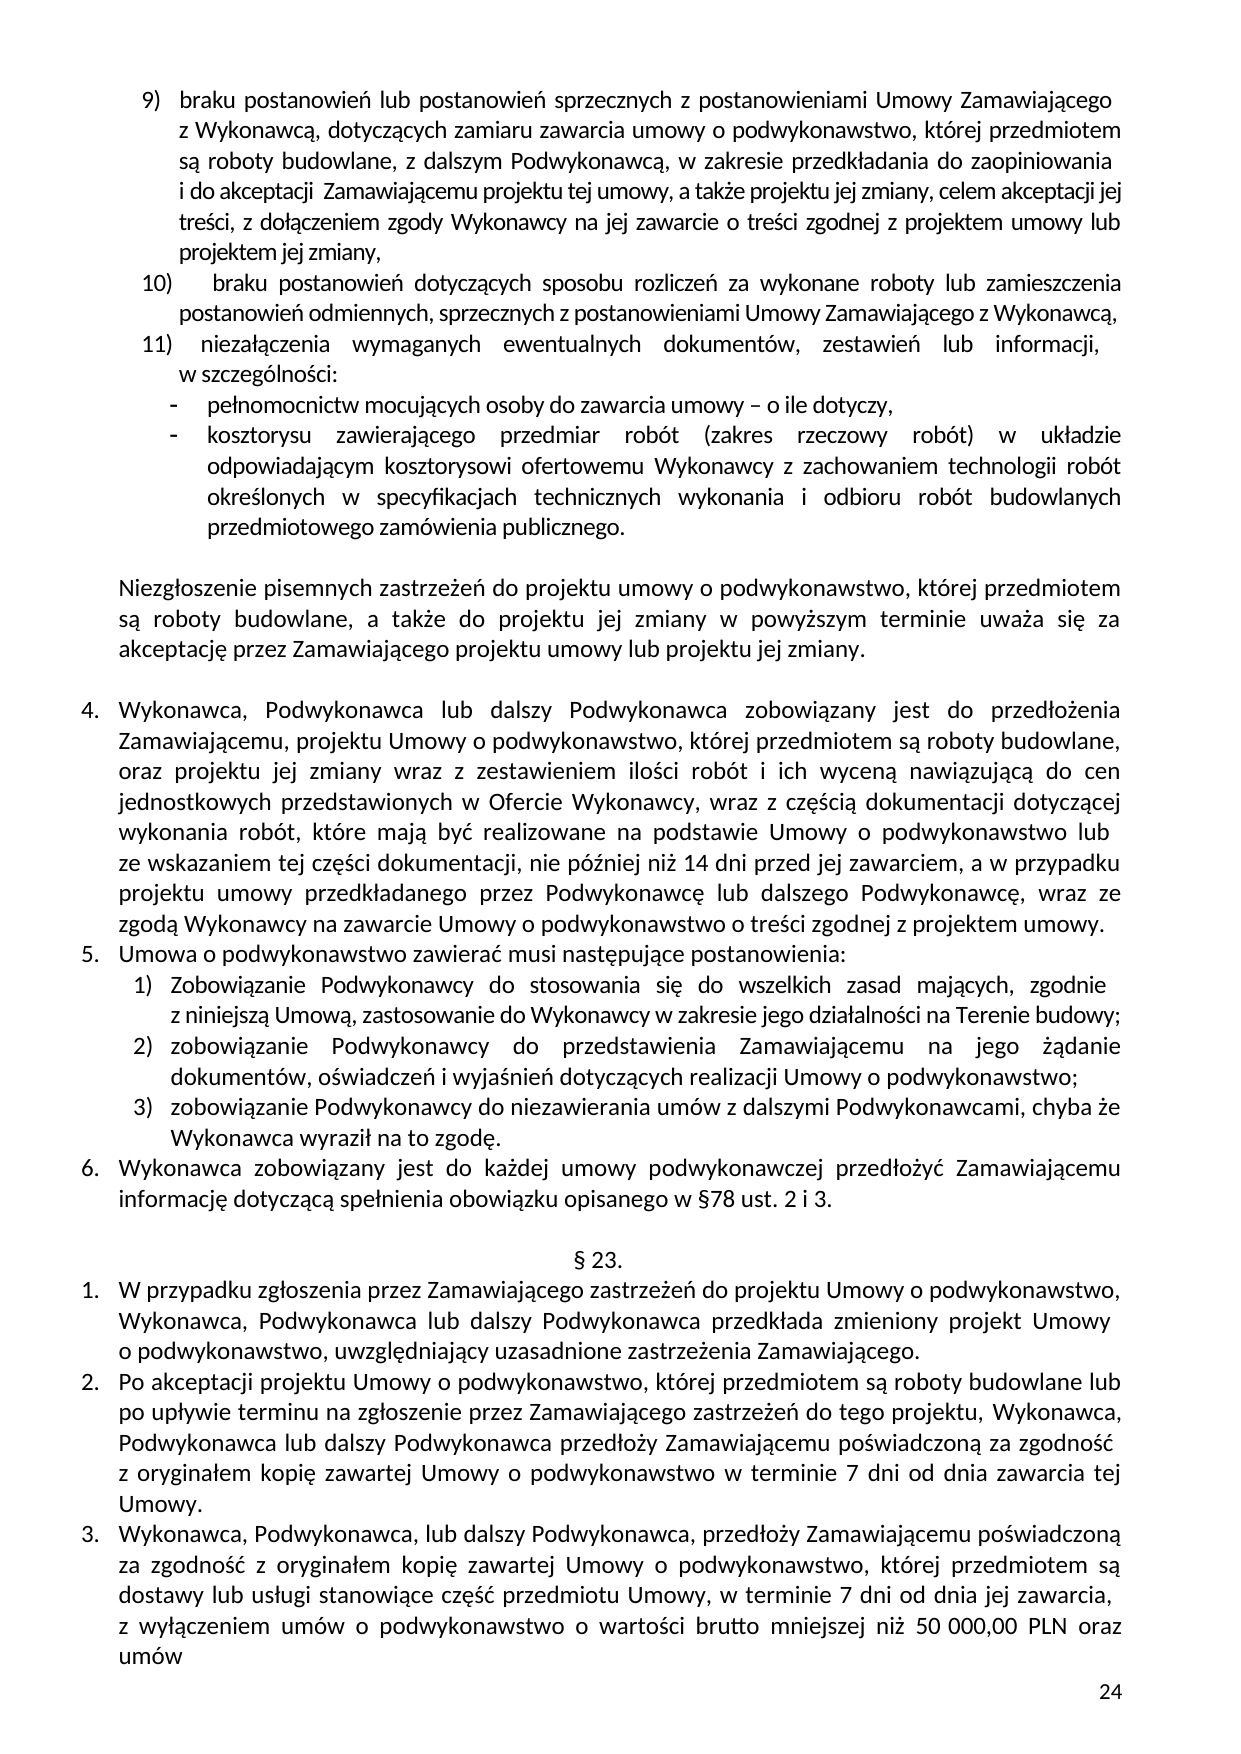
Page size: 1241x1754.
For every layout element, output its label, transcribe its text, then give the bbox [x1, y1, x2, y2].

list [81, 1518, 1122, 1671]
list § 23. [74, 1244, 1122, 1274]
list zobowiązanie Podwykonawcy do niezawierania umów z dalszymi Podwykonawcami, chyba że Wykonawca wyraził na to zgodę. [133, 1091, 1122, 1152]
list Wykonawca zobowiązany jest do każdej umowy podwykonawczej przedłożyć Zamawiającemu informację dotyczącą spełnienia obowiązku opisanego w §78 ust. 2 i 3. [81, 1152, 1122, 1213]
list kosztorysu zawierającego przedmiar robót (zakres rzeczowy robót) w układzie odpowiadającym kosztorysowi ofertowemu Wykonawcy z zachowaniem technologii robót określonych w specyfikacjach technicznych wykonania i odbioru robót budowlanych przedmiotowego zamówienia publicznego. [169, 420, 1122, 542]
list Po akceptacji projektu Umowy o podwykonawstwo, której przedmiotem są roboty budowlane lub po upływie terminu na zgłoszenie przez Zamawiającego zastrzeżeń do tego projektu, Wykonawca, Podwykonawca lub dalszy Podwykonawca przedłoży Zamawiającemu poświadczoną za zgodność z oryginałem kopię zawartej Umowy o podwykonawstwo w terminie 7 dni od dnia zawarcia tej Umowy. [81, 1366, 1122, 1518]
list Wykonawca, Podwykonawca lub dalszy Podwykonawca zobowiązany jest do przedłożenia Zamawiającemu, projektu Umowy o podwykonawstwo, której przedmiotem są roboty budowlane, oraz projektu jej zmiany wraz z zestawieniem ilości robót i ich wyceną nawiązującą do cen jednostkowych przedstawionych w Ofercie Wykonawcy, wraz z częścią dokumentacji dotyczącej wykonania robót, które mają być realizowane na podstawie Umowy o podwykonawstwo lub ze wskazaniem tej części dokumentacji, nie później niż 14 dni przed jej zawarciem, a w przypadku projektu umowy przedkładanego przez Podwykonawcę lub dalszego Podwykonawcę, wraz ze zgodą Wykonawcy na zawarcie Umowy o podwykonawstwo o treści zgodnej z projektem umowy. [81, 694, 1122, 938]
list zobowiązanie Podwykonawcy do przedstawienia Zamawiającemu na jego żądanie dokumentów, oświadczeń i wyjaśnień dotyczących realizacji Umowy o podwykonawstwo; [133, 1030, 1122, 1091]
list braku postanowień dotyczących sposobu rozliczeń za wykonane roboty lub zamieszczenia postanowień odmiennych, sprzecznych z postanowieniami Umowy Zamawiającego z Wykonawcą, [141, 267, 1122, 328]
list Umowa o podwykonawstwo zawierać musi następujące postanowienia: [81, 938, 1122, 969]
list braku postanowień lub postanowień sprzecznych z postanowieniami Umowy Zamawiającego z Wykonawcą, dotyczących zamiaru zawarcia umowy o podwykonawstwo, której przedmiotem są roboty budowlane, z dalszym Podwykonawcą, w zakresie przedkładania do zaopiniowania i do akceptacji Zamawiającemu projektu tej umowy, a także projektu jej zmiany, celem akceptacji jej treści, z dołączeniem zgody Wykonawcy na jej zawarcie o treści zgodnej z projektem umowy lub projektem jej zmiany, [141, 84, 1122, 267]
list pełnomocnictw mocujących osoby do zawarcia umowy – o ile dotyczy, [169, 389, 1122, 420]
list Zobowiązanie Podwykonawcy do stosowania się do wszelkich zasad mających, zgodnie z niniejszą Umową, zastosowanie do Wykonawcy w zakresie jego działalności na Terenie budowy; [133, 969, 1122, 1030]
list W przypadku zgłoszenia przez Zamawiającego zastrzeżeń do projektu Umowy o podwykonawstwo, Wykonawca, Podwykonawca lub dalszy Podwykonawca przedkłada zmieniony projekt Umowy o podwykonawstwo, uwzględniający uzasadnione zastrzeżenia Zamawiającego. [81, 1274, 1122, 1366]
list niezałączenia wymaganych ewentualnych dokumentów, zestawień lub informacji, w szczególności: [141, 328, 1122, 389]
text Niezgłoszenie pisemnych zastrzeżeń do projektu umowy o podwykonawstwo, której przedmiotem są roboty budowlane, a także do projektu jej zmiany w powyższym terminie uważa się za akceptację przez Zamawiającego projektu umowy lub projektu jej zmiany. [118, 572, 1122, 664]
